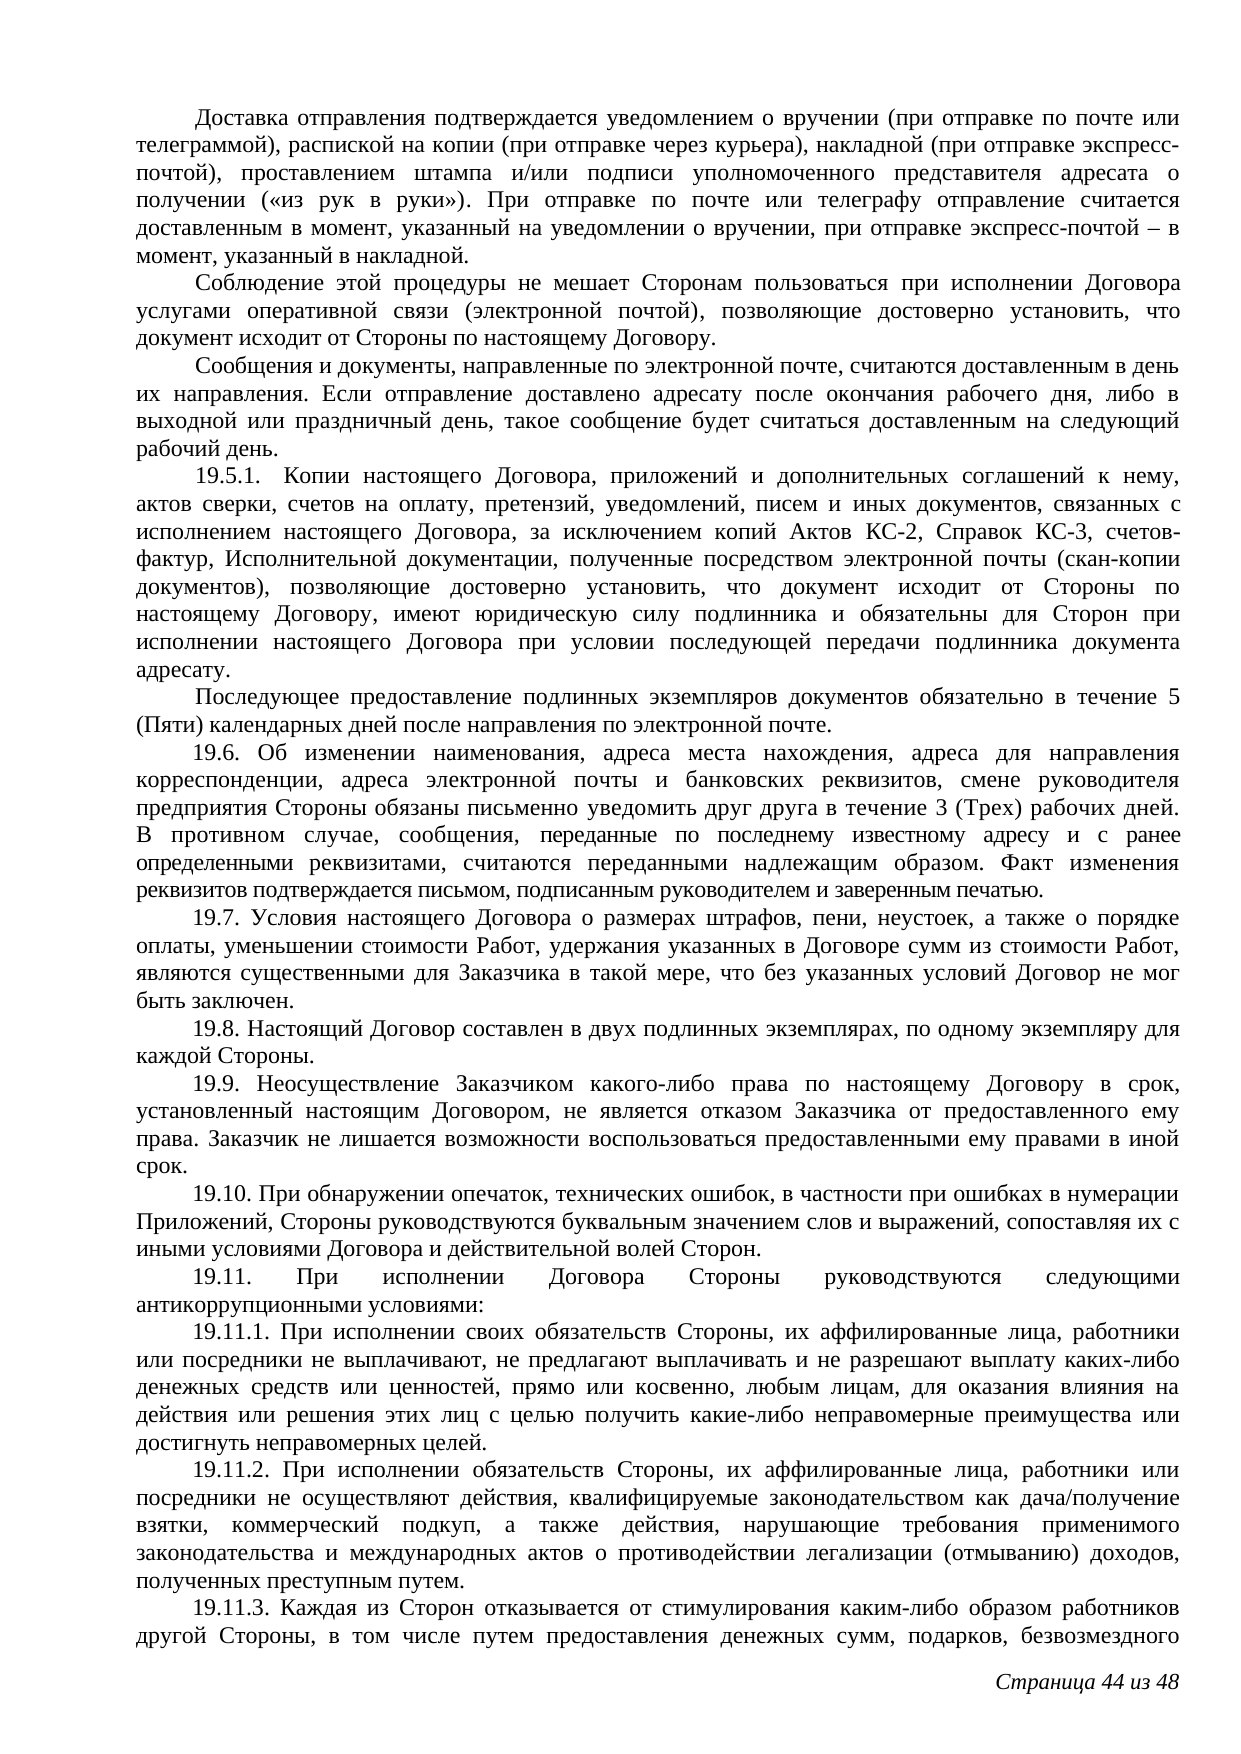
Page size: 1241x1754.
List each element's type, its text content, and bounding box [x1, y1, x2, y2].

text 19.11.1. При исполнении своих обязательств Стороны, их аффилированные лица, работники или посредники не выплачивают, не предлагают выплачивать и не разрешают выплату каких-либо денежных средств или ценностей, прямо или косвенно, любым лицам, для оказания влияния на действия или решения этих лиц с целью получить какие-либо неправомерные преимущества или достигнуть неправомерных целей. [136, 1317, 1181, 1455]
text Доставка отправления подтверждается уведомлением о вручении (при отправке по почте или телеграммой), распиской на копии (при отправке через курьера), накладной (при отправке экспресс-почтой), проставлением штампа и/или подписи уполномоченного представителя адресата о получении («из рук в руки»). При отправке по почте или телеграфу отправление считается доставленным в момент, указанный на уведомлении о вручении, при отправке экспресс-почтой – в момент, указанный в накладной. [136, 103, 1181, 268]
text 19.9. Неосуществление Заказчиком какого-либо права по настоящему Договору в срок, установленный настоящим Договором, не является отказом Заказчика от предоставленного ему права. Заказчик не лишается возможности воспользоваться предоставленными ему правами в иной срок. [136, 1069, 1181, 1179]
text Соблюдение этой процедуры не мешает Сторонам пользоваться при исполнении Договора услугами оперативной связи (электронной почтой), позволяющие достоверно установить, что документ исходит от Стороны по настоящему Договору. [136, 268, 1181, 351]
text 19.6. Об изменении наименования, адреса места нахождения, адреса для направления корреспонденции, адреса электронной почты и банковских реквизитов, смене руководителя предприятия Стороны обязаны письменно уведомить друг друга в течение 3 (Трех) рабочих дней. В противном случае, сообщения, переданные по последнему известному адресу и с ранее определенными реквизитами, считаются переданными надлежащим образом. Факт изменения реквизитов подтверждается письмом, подписанным руководителем и заверенным печатью. [136, 737, 1181, 903]
list Копии настоящего Договора, приложений и дополнительных соглашений к нему, актов сверки, счетов на оплату, претензий, уведомлений, писем и иных документов, связанных с исполнением настоящего Договора, за исключением копий Актов КС-2, Справок КС-3, счетов-фактур, Исполнительной документации, полученные посредством электронной почты (скан-копии документов), позволяющие достоверно установить, что документ исходит от Стороны по настоящему Договору, имеют юридическую силу подлинника и обязательны для Сторон при исполнении настоящего Договора при условии последующей передачи подлинника документа адресату. [136, 461, 1181, 682]
text 19.11. При исполнении Договора Стороны руководствуются следующими антикоррупционными условиями: [136, 1262, 1181, 1317]
text 19.11.2. При исполнении обязательств Стороны, их аффилированные лица, работники или посредники не осуществляют действия, квалифицируемые законодательством как дача/получение взятки, коммерческий подкуп, а также действия, нарушающие требования применимого законодательства и международных актов о противодействии легализации (отмыванию) доходов, полученных преступным путем. [136, 1455, 1181, 1593]
text Сообщения и документы, направленные по электронной почте, считаются доставленным в день их направления. Если отправление доставлено адресату после окончания рабочего дня, либо в выходной или праздничный день, такое сообщение будет считаться доставленным на следующий рабочий день. [136, 351, 1181, 461]
text 19.8. Настоящий Договор составлен в двух подлинных экземплярах, по одному экземпляру для каждой Стороны. [136, 1013, 1181, 1069]
text 19.10. При обнаружении опечаток, технических ошибок, в частности при ошибках в нумерации Приложений, Стороны руководствуются буквальным значением слов и выражений, сопоставляя их с иными условиями Договора и действительной волей Сторон. [136, 1179, 1181, 1262]
text 19.7. Условия настоящего Договора о размерах штрафов, пени, неустоек, а также о порядке оплаты, уменьшении стоимости Работ, удержания указанных в Договоре сумм из стоимости Работ, являются существенными для Заказчика в такой мере, что без указанных условий Договор не мог быть заключен. [136, 903, 1181, 1013]
text Последующее предоставление подлинных экземпляров документов обязательно в течение 5 (Пяти) календарных дней после направления по электронной почте. [136, 682, 1181, 737]
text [136, 1593, 1181, 1648]
